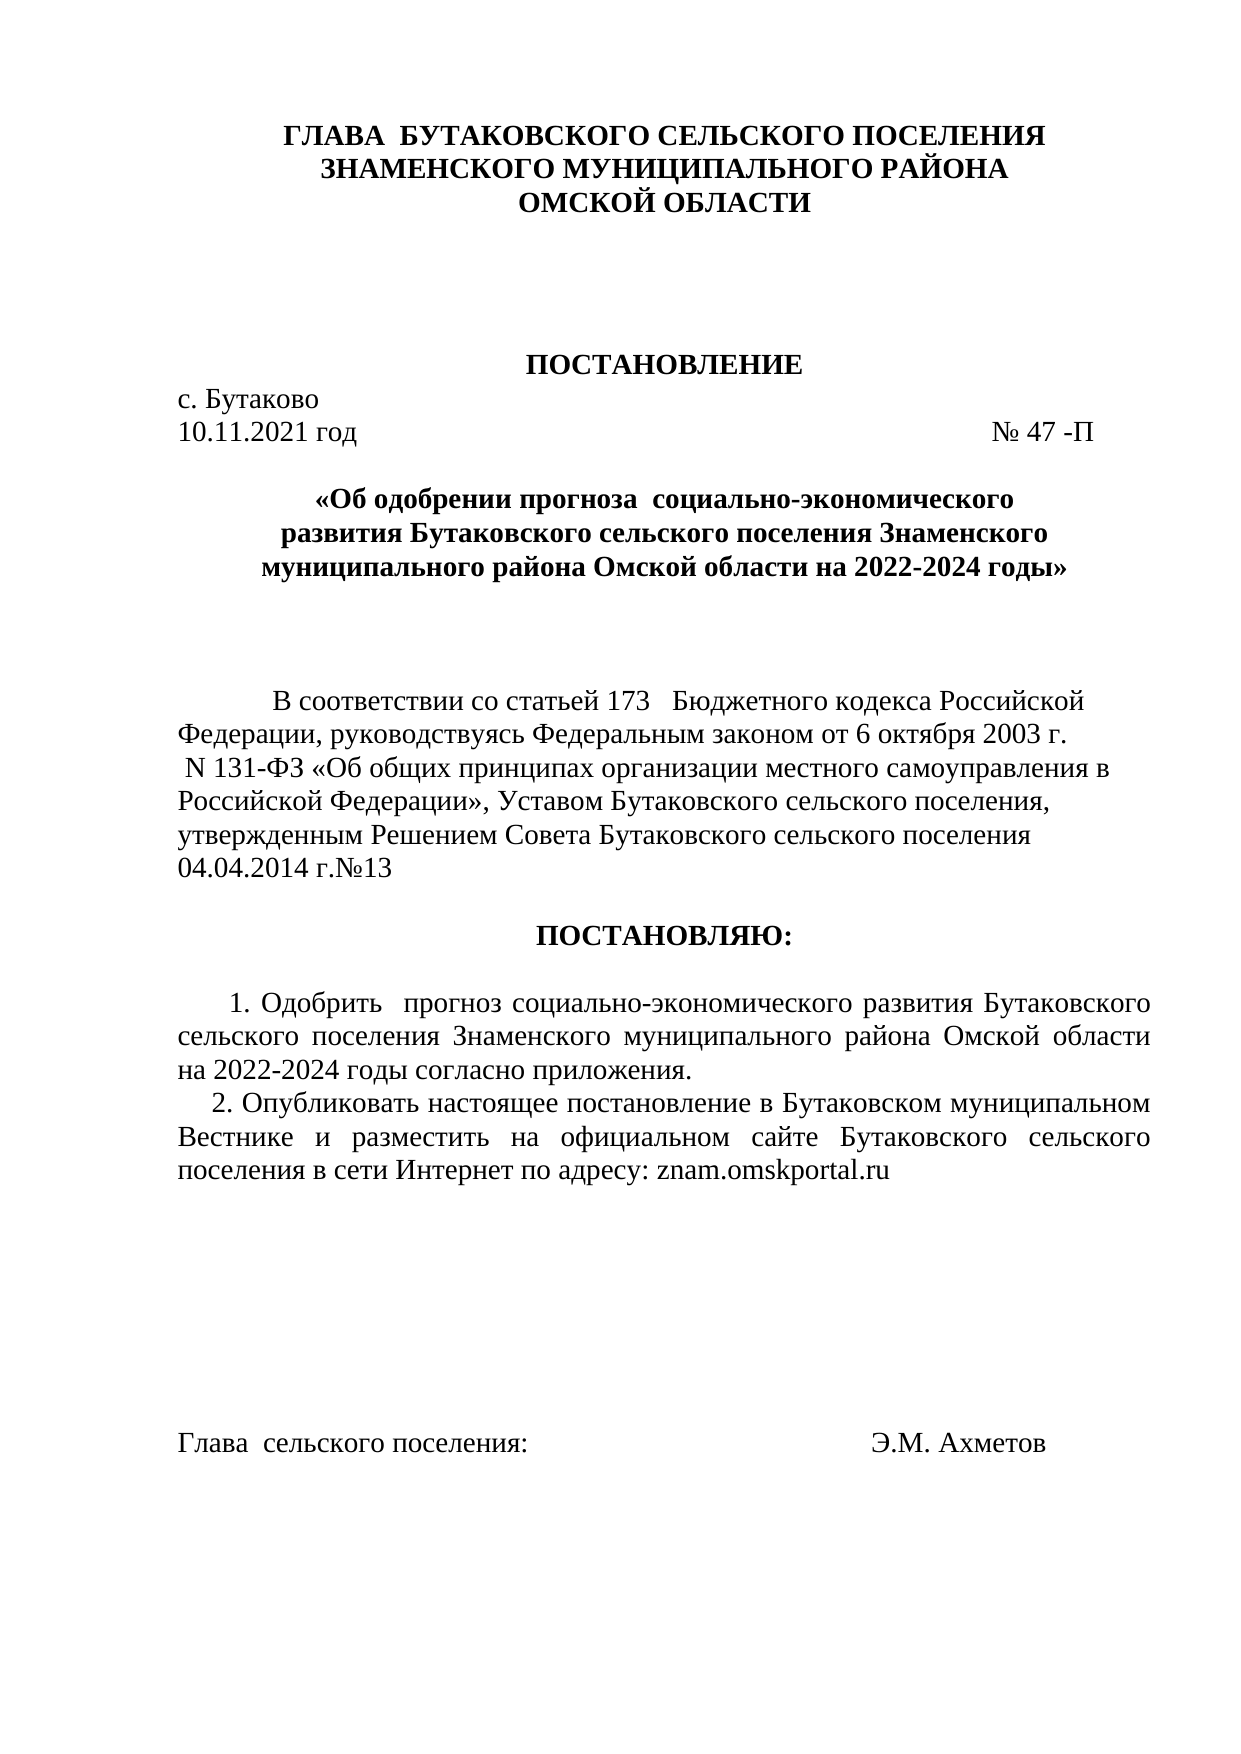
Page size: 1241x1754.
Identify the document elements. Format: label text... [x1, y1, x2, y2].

text N 131-ФЗ «Об общих принципах организации местного самоуправления в Российской Федерации», Уставом Бутаковского сельского поселения, утвержденным Решением Совета Бутаковского сельского поселения 04.04.2014 г.№13 [177, 750, 1152, 884]
text ОМСКОЙ ОБЛАСТИ [177, 185, 1152, 219]
text ГЛАВА БУТАКОВСКОГО СЕЛЬСКОГО ПОСЕЛЕНИЯ [177, 118, 1152, 152]
text 1. Одобрить прогноз социально-экономического развития Бутаковского сельского поселения Знаменского муниципального района Омской области на 2022-2024 годы согласно приложения. [177, 985, 1152, 1085]
text ПОСТАНОВЛЕНИЕ [177, 347, 1152, 381]
text ЗНАМЕНСКОГО МУНИЦИПАЛЬНОГО РАЙОНА [177, 152, 1152, 185]
text с. Бутаково [177, 381, 1152, 414]
text ПОСТАНОВЛЯЮ: [177, 918, 1152, 951]
text В соответствии со статьей 173 Бюджетного кодекса Российской Федерации, руководствуясь Федеральным законом от 6 октября 2003 г. [177, 683, 1152, 750]
text Глава сельского поселения: Э.М. Ахметов [177, 1426, 1152, 1459]
text «Об одобрении прогноза социально-экономического [177, 482, 1152, 515]
text 10.11.2021 год № 47 -П [177, 414, 1152, 448]
text 2. Опубликовать настоящее постановление в Бутаковском муниципальном Вестнике и разместить на официальном сайте Бутаковского сельского поселения в сети Интернет по адресу: znam.omskportal.ru [177, 1085, 1152, 1186]
text развития Бутаковского сельского поселения Знаменского муниципального района Омской области на 2022-2024 годы» [177, 515, 1152, 582]
